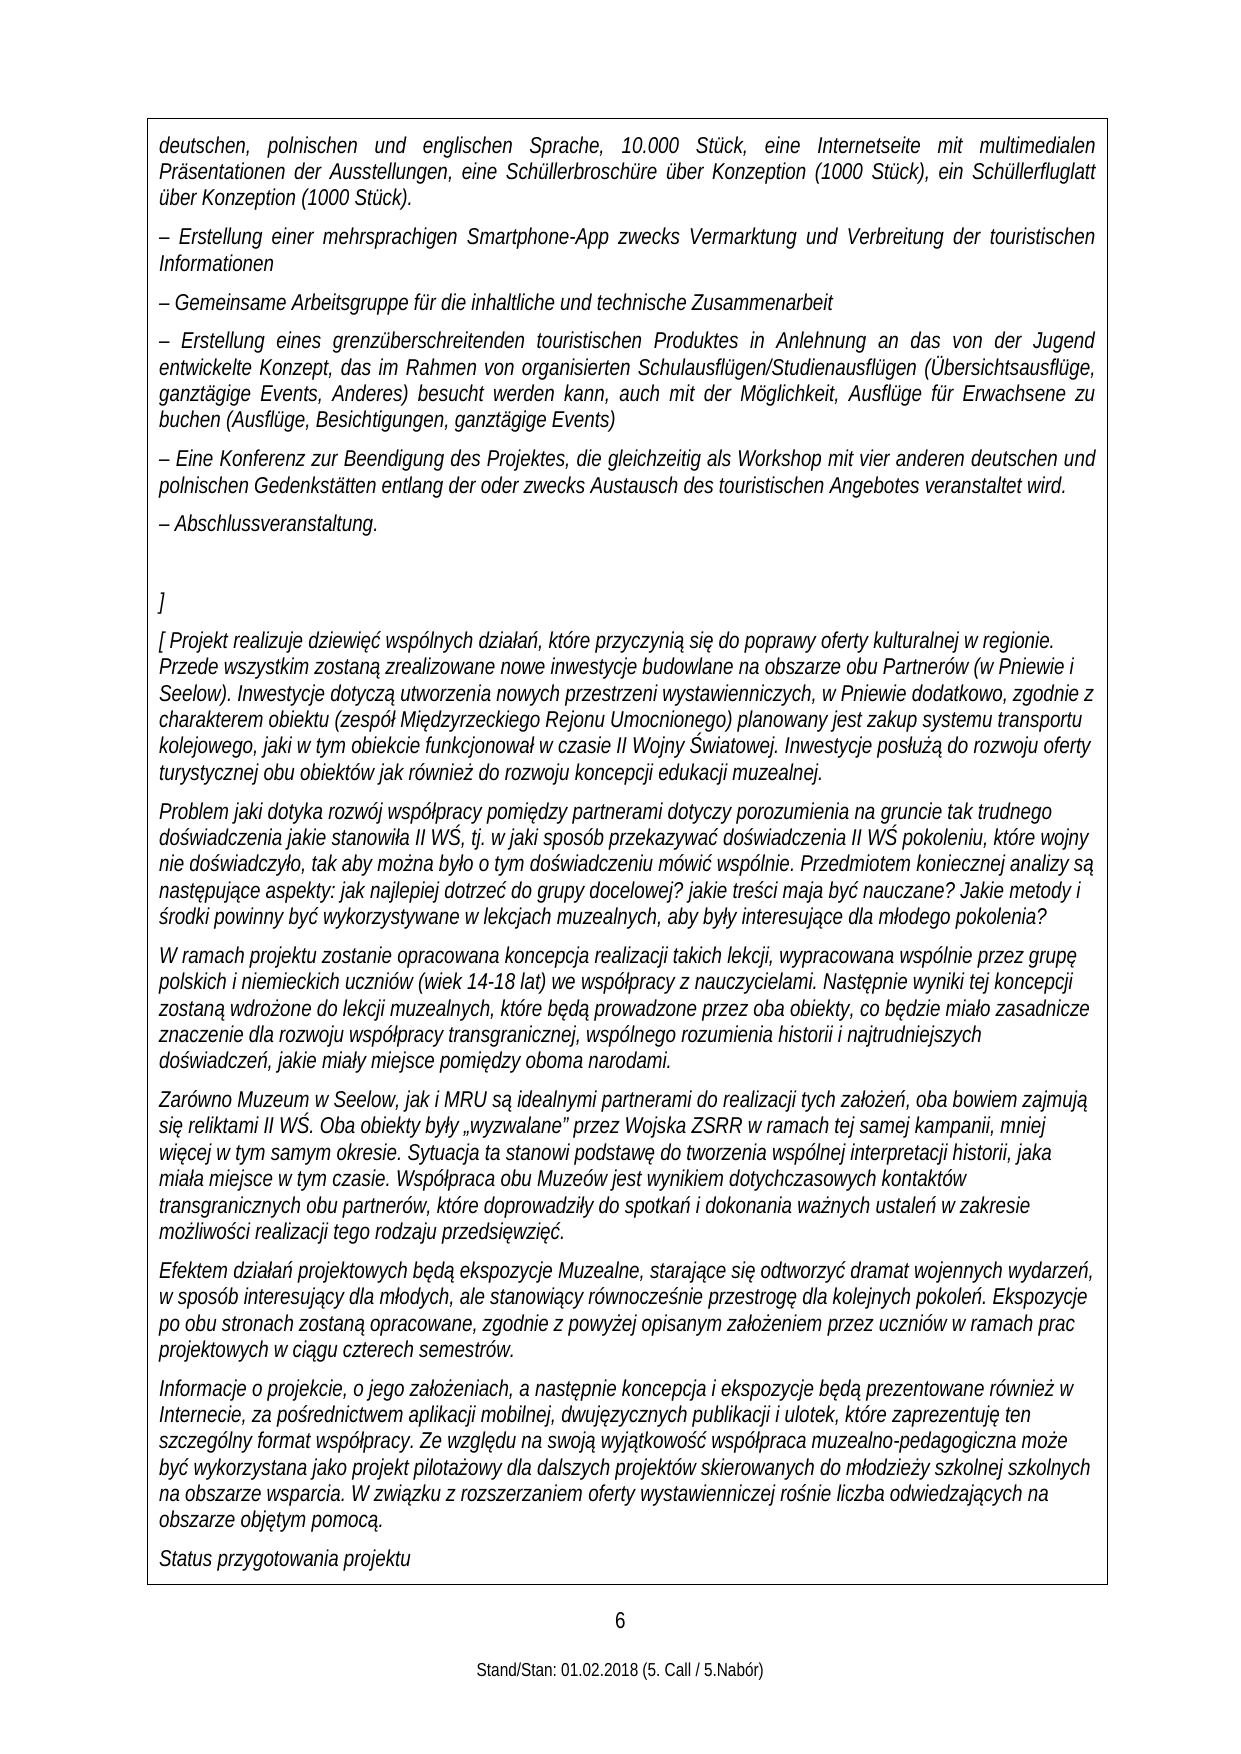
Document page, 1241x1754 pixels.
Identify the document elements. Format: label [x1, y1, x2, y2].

table_cell [148, 119, 1107, 1584]
